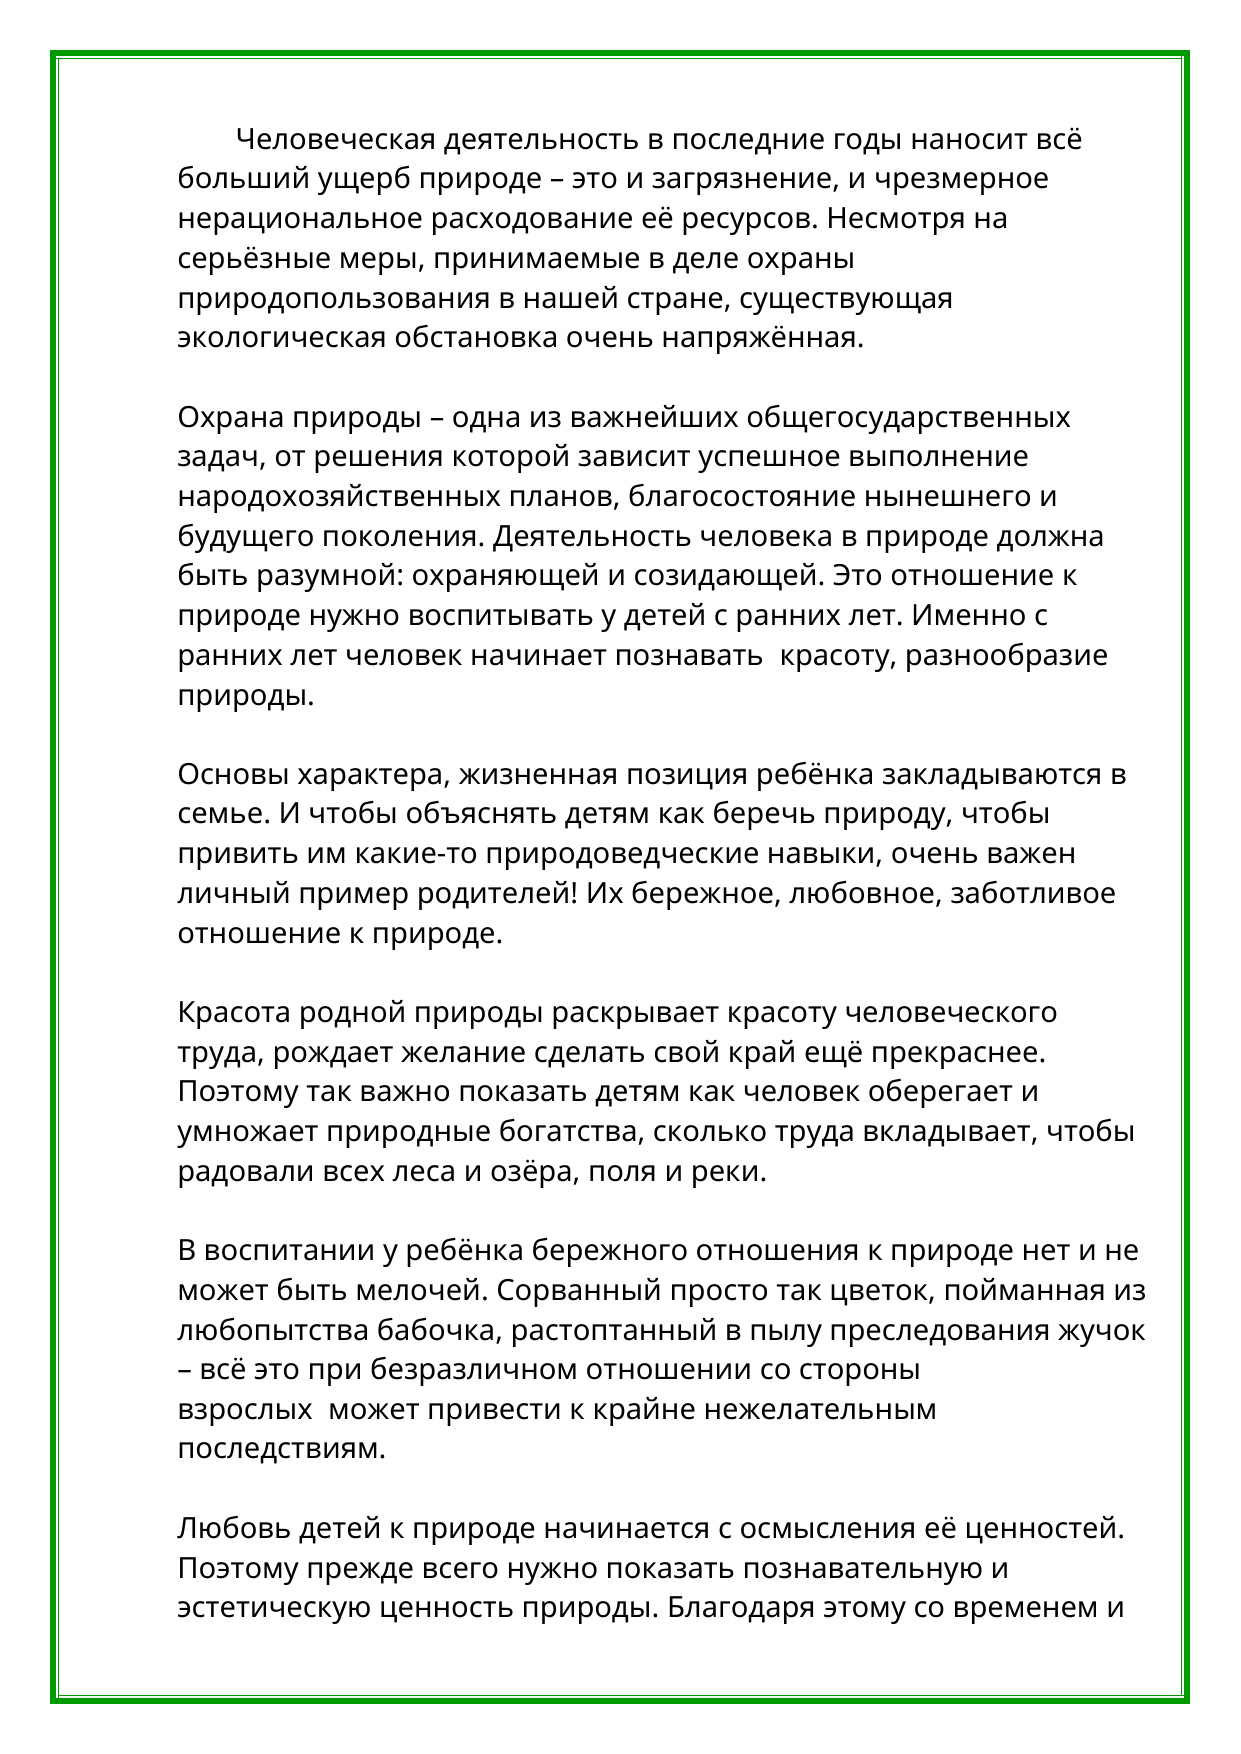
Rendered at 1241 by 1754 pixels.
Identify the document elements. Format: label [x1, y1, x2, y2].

text [177, 118, 1152, 1626]
